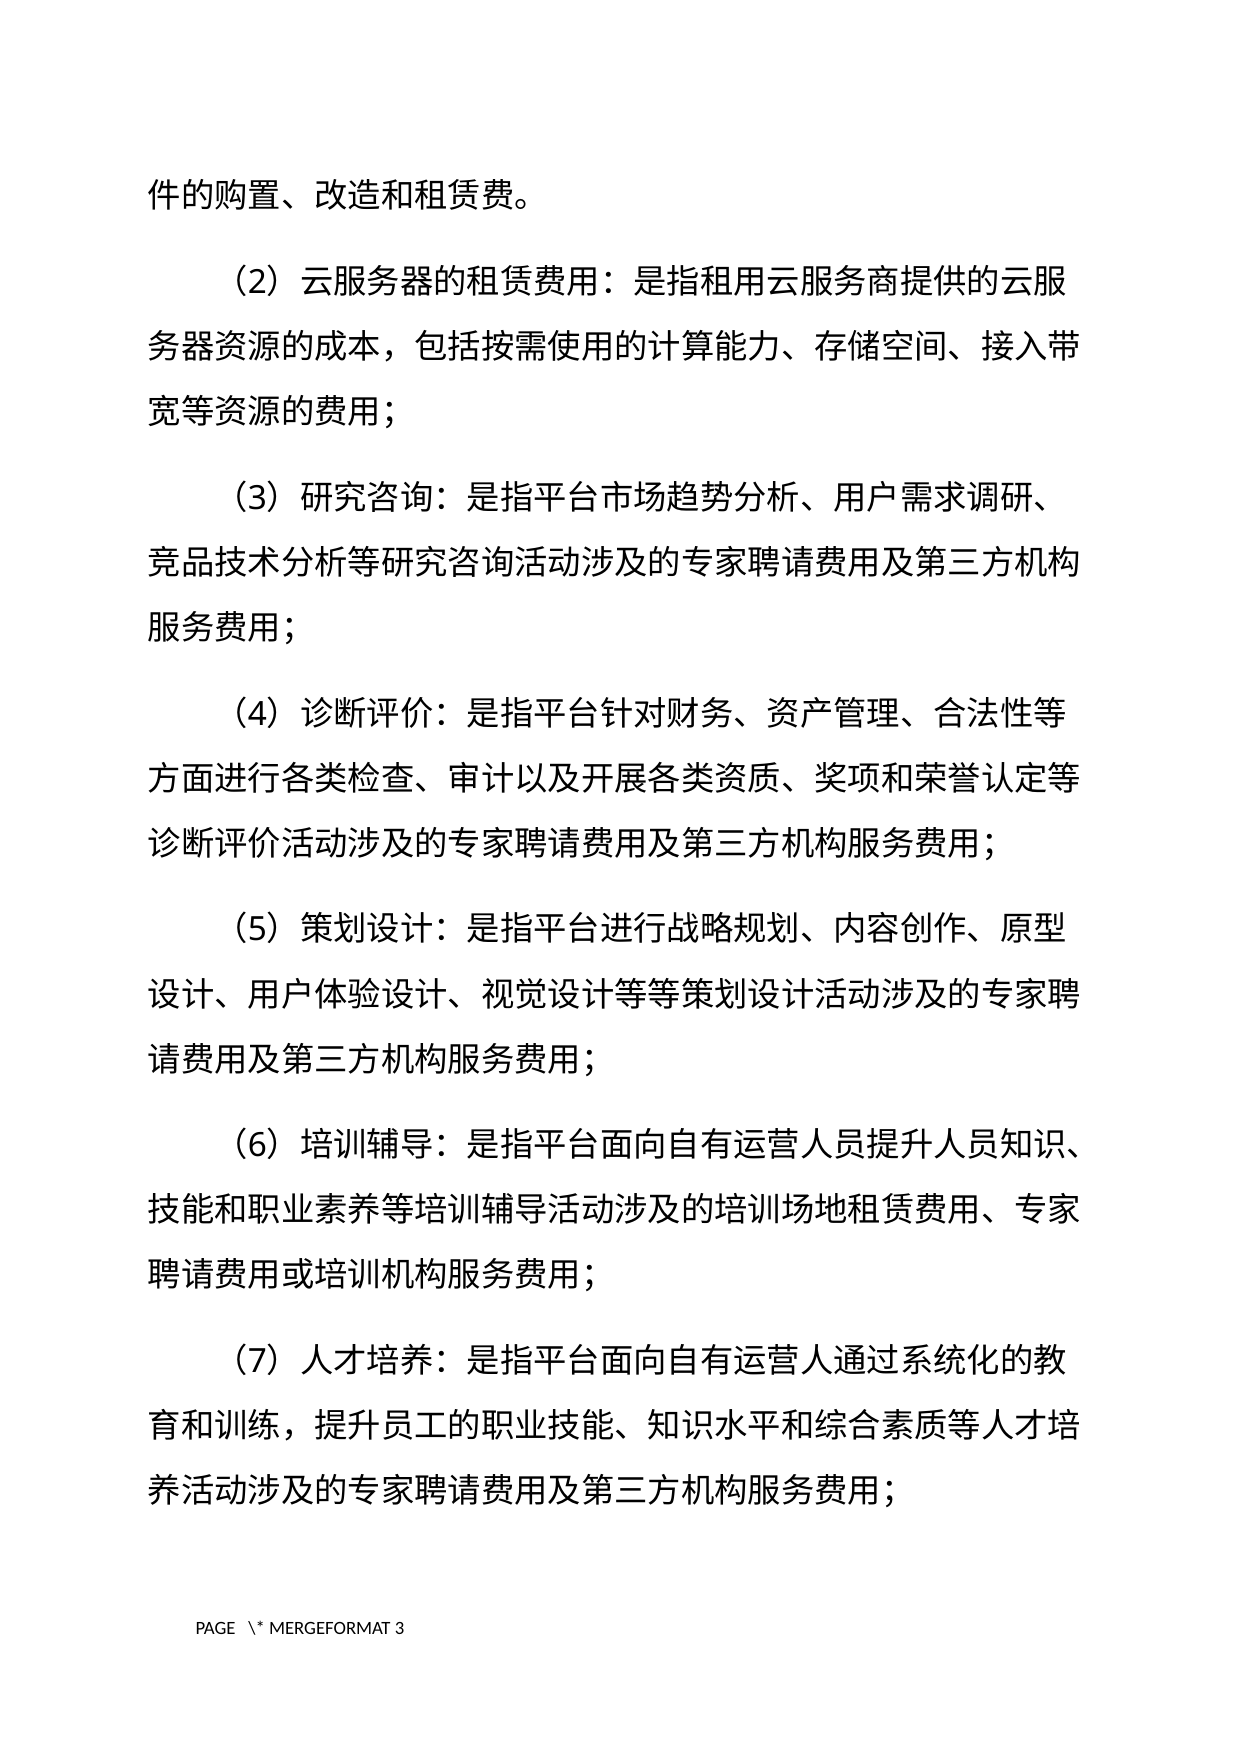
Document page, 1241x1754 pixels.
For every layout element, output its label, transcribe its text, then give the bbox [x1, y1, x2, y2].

text （2）云服务器的租赁费用：是指租用云服务商提供的云服务器资源的成本，包括按需使用的计算能力、存储空间、接入带宽等资源的费用； [148, 246, 1093, 441]
text （7）人才培养：是指平台面向自有运营人通过系统化的教育和训练，提升员工的职业技能、知识水平和综合素质等人才培养活动涉及的专家聘请费用及第三方机构服务费用； [148, 1326, 1093, 1521]
text （6）培训辅导：是指平台面向自有运营人员提升人员知识、技能和职业素养等培训辅导活动涉及的培训场地租赁费用、专家聘请费用或培训机构服务费用； [148, 1110, 1093, 1305]
text （3）研究咨询：是指平台市场趋势分析、用户需求调研、竞品技术分析等研究咨询活动涉及的专家聘请费用及第三方机构服务费用； [148, 462, 1093, 657]
text （5）策划设计：是指平台进行战略规划、内容创作、原型设计、用户体验设计、视觉设计等等策划设计活动涉及的专家聘请费用及第三方机构服务费用； [148, 894, 1093, 1089]
text （4）诊断评价：是指平台针对财务、资产管理、合法性等方面进行各类检查、审计以及开展各类资质、奖项和荣誉认定等诊断评价活动涉及的专家聘请费用及第三方机构服务费用； [148, 678, 1093, 873]
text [148, 161, 1093, 226]
